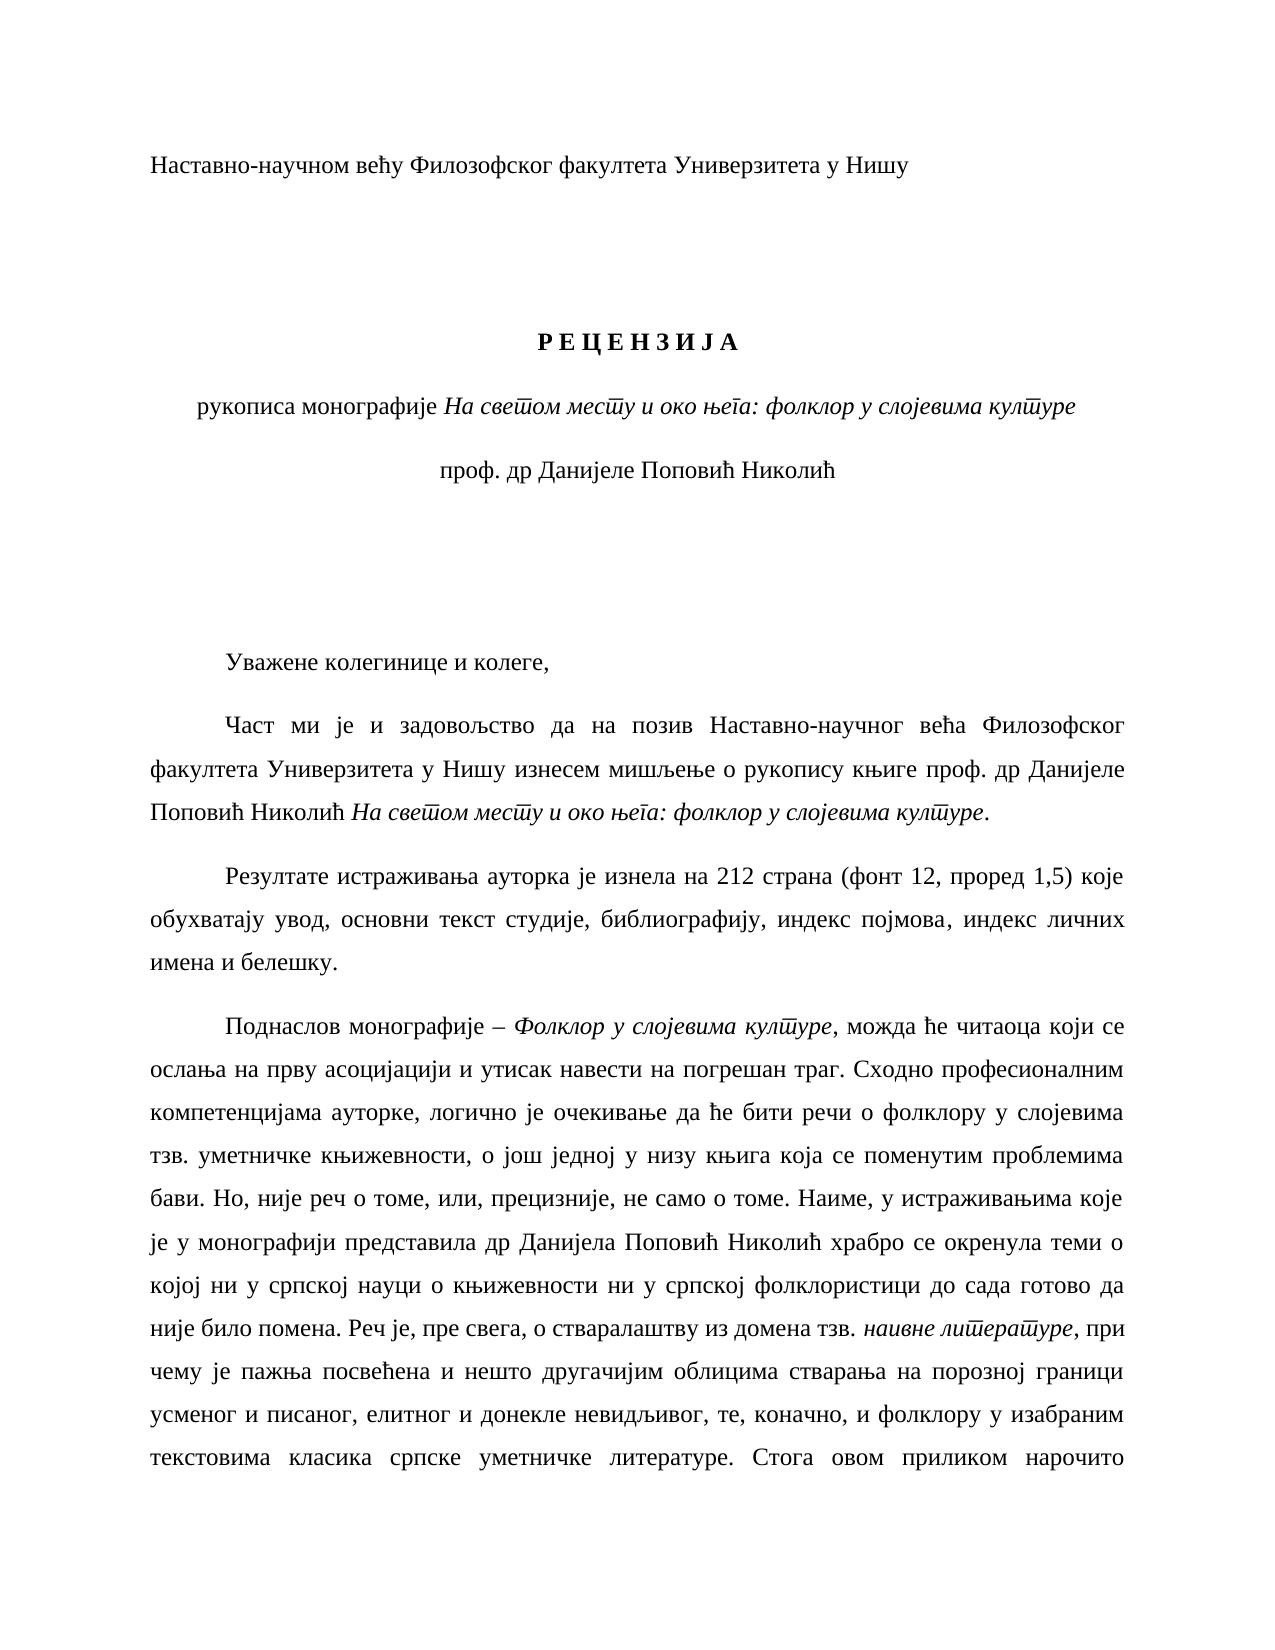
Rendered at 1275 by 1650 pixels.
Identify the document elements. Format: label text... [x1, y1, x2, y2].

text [150, 1011, 1125, 1471]
text Уважене колегинице и колеге, [150, 647, 1125, 675]
text Р Е Ц Е Н З И Ј А [150, 327, 1125, 356]
text Резултате истраживања ауторка је изнела на 212 страна (фонт 12, проред 1,5) које обухватају увод, основни текст студије, библиографију, индекс појмова, индекс личних имена и белешку. [150, 861, 1125, 976]
text Наставно-научном већу Филозофског факултета Универзитета у Нишу [150, 150, 1125, 179]
text проф. др Данијеле Поповић Николић [150, 455, 1125, 484]
text рукописа монографије На светом месту и око њега: фолклор у слојевима културе [150, 391, 1125, 420]
text Част ми је и задовољство да на позив Наставно-научног већа Филозофског факултета Универзитета у Нишу изнесем мишљење о рукопису књиге проф. др Данијеле Поповић Николић На светом месту и око њега: фолклор у слојевима културе. [150, 711, 1125, 826]
